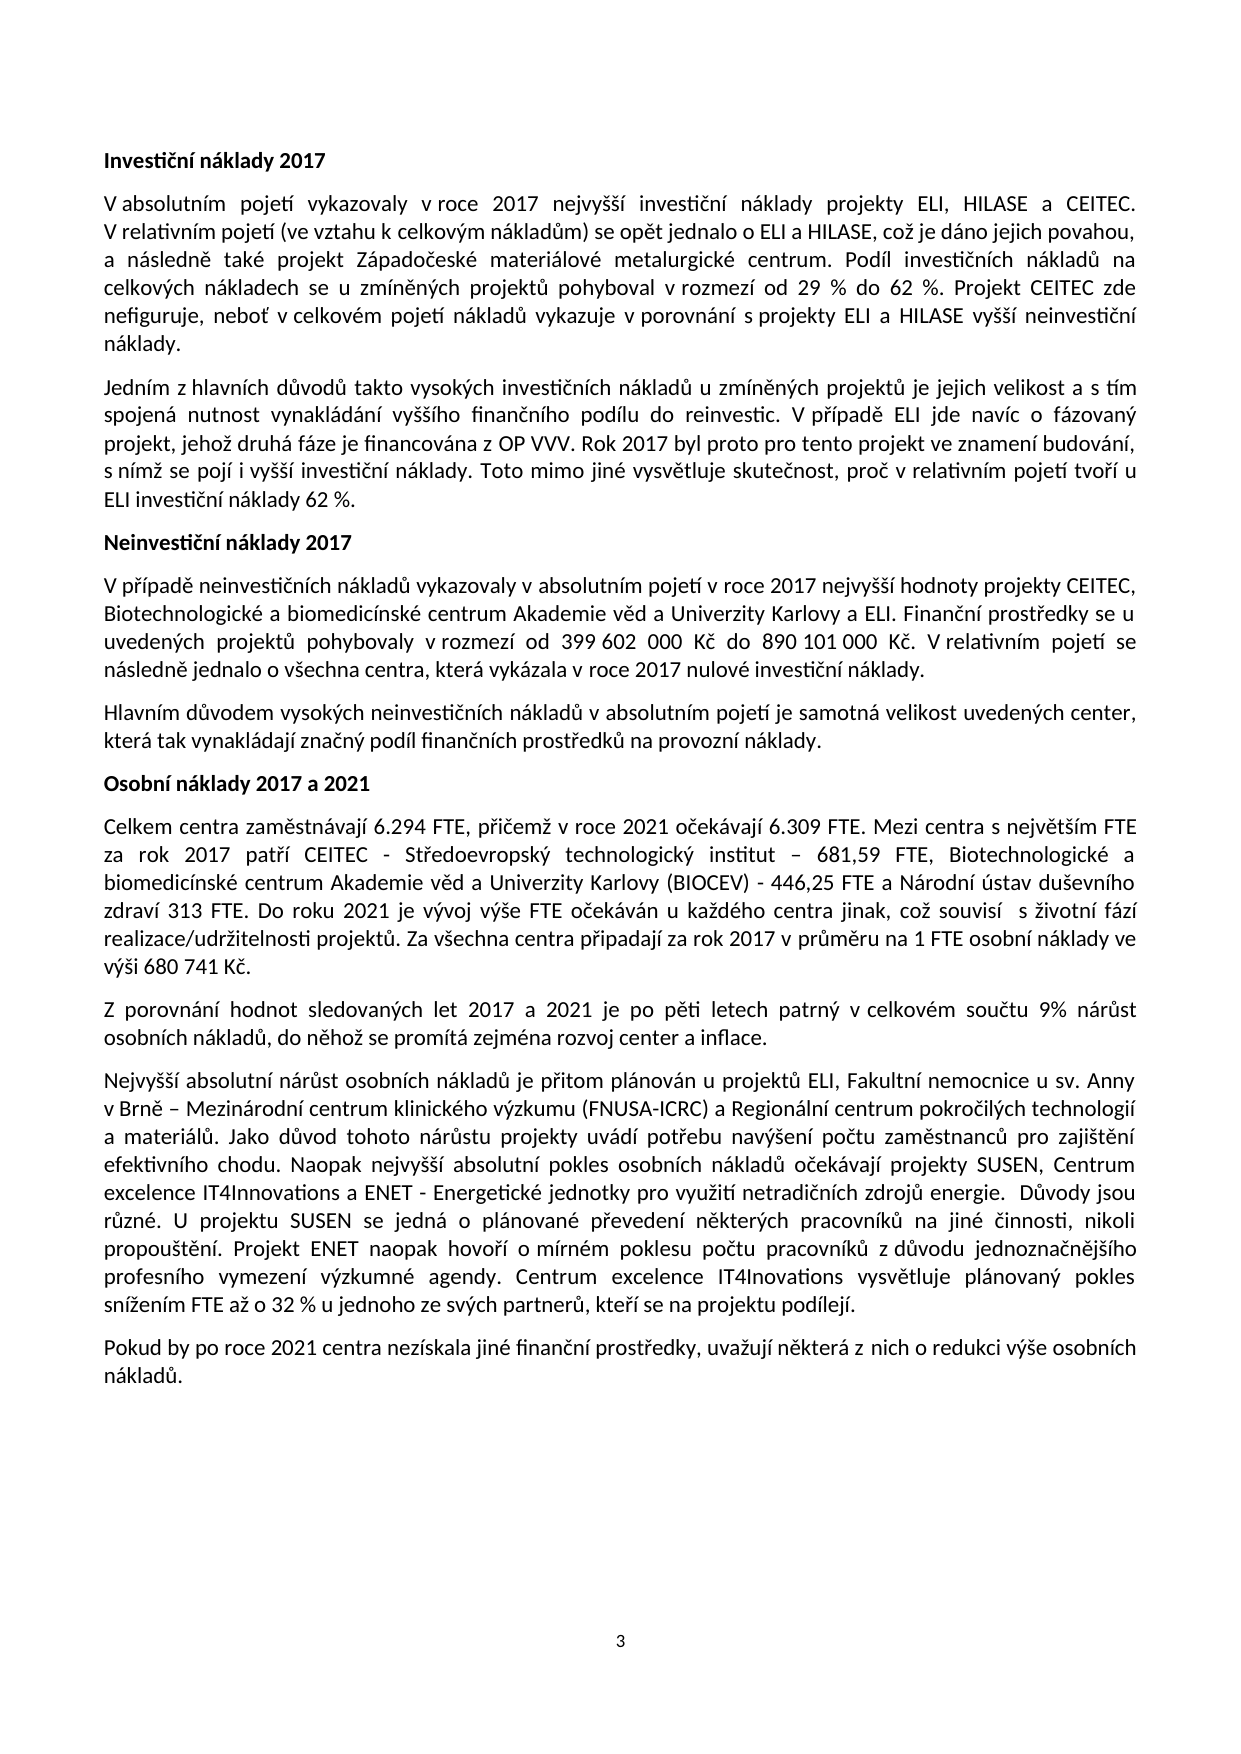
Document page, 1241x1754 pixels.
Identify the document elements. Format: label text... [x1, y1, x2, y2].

text Pokud by po roce 2021 centra nezískala jiné finanční prostředky, uvažují některá z nich o redukci výše osobních nákladů. [103, 1333, 1137, 1389]
text Hlavním důvodem vysokých neinvestičních nákladů v absolutním pojetí je samotná velikost uvedených center, která tak vynakládají značný podíl finančních prostředků na provozní náklady. [103, 698, 1137, 754]
text Z porovnání hodnot sledovaných let 2017 a 2021 je po pěti letech patrný v celkovém součtu 9% nárůst osobních nákladů, do něhož se promítá zejména rozvoj center a inflace. [103, 995, 1137, 1051]
text Investiční náklady 2017 [103, 146, 1137, 174]
text Nejvyšší absolutní nárůst osobních nákladů je přitom plánován u projektů ELI, Fakultní nemocnice u sv. Anny v Brně – Mezinárodní centrum klinického výzkumu (FNUSA-ICRC) a Regionální centrum pokročilých technologií a materiálů. Jako důvod tohoto nárůstu projekty uvádí potřebu navýšení počtu zaměstnanců pro zajištění efektivního chodu. Naopak nejvyšší absolutní pokles osobních nákladů očekávají projekty SUSEN, Centrum excelence IT4Innovations a ENET - Energetické jednotky pro využití netradičních zdrojů energie. Důvody jsou různé. U projektu SUSEN se jedná o plánované převedení některých pracovníků na jiné činnosti, nikoli propouštění. Projekt ENET naopak hovoří o mírném poklesu počtu pracovníků z důvodu jednoznačnějšího profesního vymezení výzkumné agendy. Centrum excelence IT4Inovations vysvětluje plánovaný pokles snížením FTE až o 32 % u jednoho ze svých partnerů, kteří se na projektu podílejí. [103, 1066, 1137, 1318]
text Neinvestiční náklady 2017 [103, 528, 1137, 556]
text V případě neinvestičních nákladů vykazovaly v absolutním pojetí v roce 2017 nejvyšší hodnoty projekty CEITEC, Biotechnologické a biomedicínské centrum Akademie věd a Univerzity Karlovy a ELI. Finanční prostředky se u uvedených projektů pohybovaly v rozmezí od 399 602 000 Kč do 890 101 000 Kč. V relativním pojetí se následně jednalo o všechna centra, která vykázala v roce 2017 nulové investiční náklady. [103, 571, 1137, 683]
text Osobní náklady 2017 a 2021 [103, 769, 1137, 797]
text V absolutním pojetí vykazovaly v roce 2017 nejvyšší investiční náklady projekty ELI, HILASE a CEITEC. V relativním pojetí (ve vztahu k celkovým nákladům) se opět jednalo o ELI a HILASE, což je dáno jejich povahou, a následně také projekt Západočeské materiálové metalurgické centrum. Podíl investičních nákladů na celkových nákladech se u zmíněných projektů pohyboval v rozmezí od 29 % do 62 %. Projekt CEITEC zde nefiguruje, neboť v celkovém pojetí nákladů vykazuje v porovnání s projekty ELI a HILASE vyšší neinvestiční náklady. [103, 189, 1137, 358]
text Celkem centra zaměstnávají 6.294 FTE, přičemž v roce 2021 očekávají 6.309 FTE. Mezi centra s největším FTE za rok 2017 patří CEITEC - Středoevropský technologický institut – 681,59 FTE, Biotechnologické a biomedicínské centrum Akademie věd a Univerzity Karlovy (BIOCEV) - 446,25 FTE a Národní ústav duševního zdraví 313 FTE. Do roku 2021 je vývoj výše FTE očekáván u každého centra jinak, což souvisí s životní fází realizace/udržitelnosti projektů. Za všechna centra připadají za rok 2017 v průměru na 1 FTE osobní náklady ve výši 680 741 Kč. [103, 812, 1137, 980]
text Jedním z hlavních důvodů takto vysokých investičních nákladů u zmíněných projektů je jejich velikost a s tím spojená nutnost vynakládání vyššího finančního podílu do reinvestic. V případě ELI jde navíc o fázovaný projekt, jehož druhá fáze je financována z OP VVV. Rok 2017 byl proto pro tento projekt ve znamení budování, s nímž se pojí i vyšší investiční náklady. Toto mimo jiné vysvětluje skutečnost, proč v relativním pojetí tvoří u ELI investiční náklady 62 %. [103, 373, 1137, 513]
